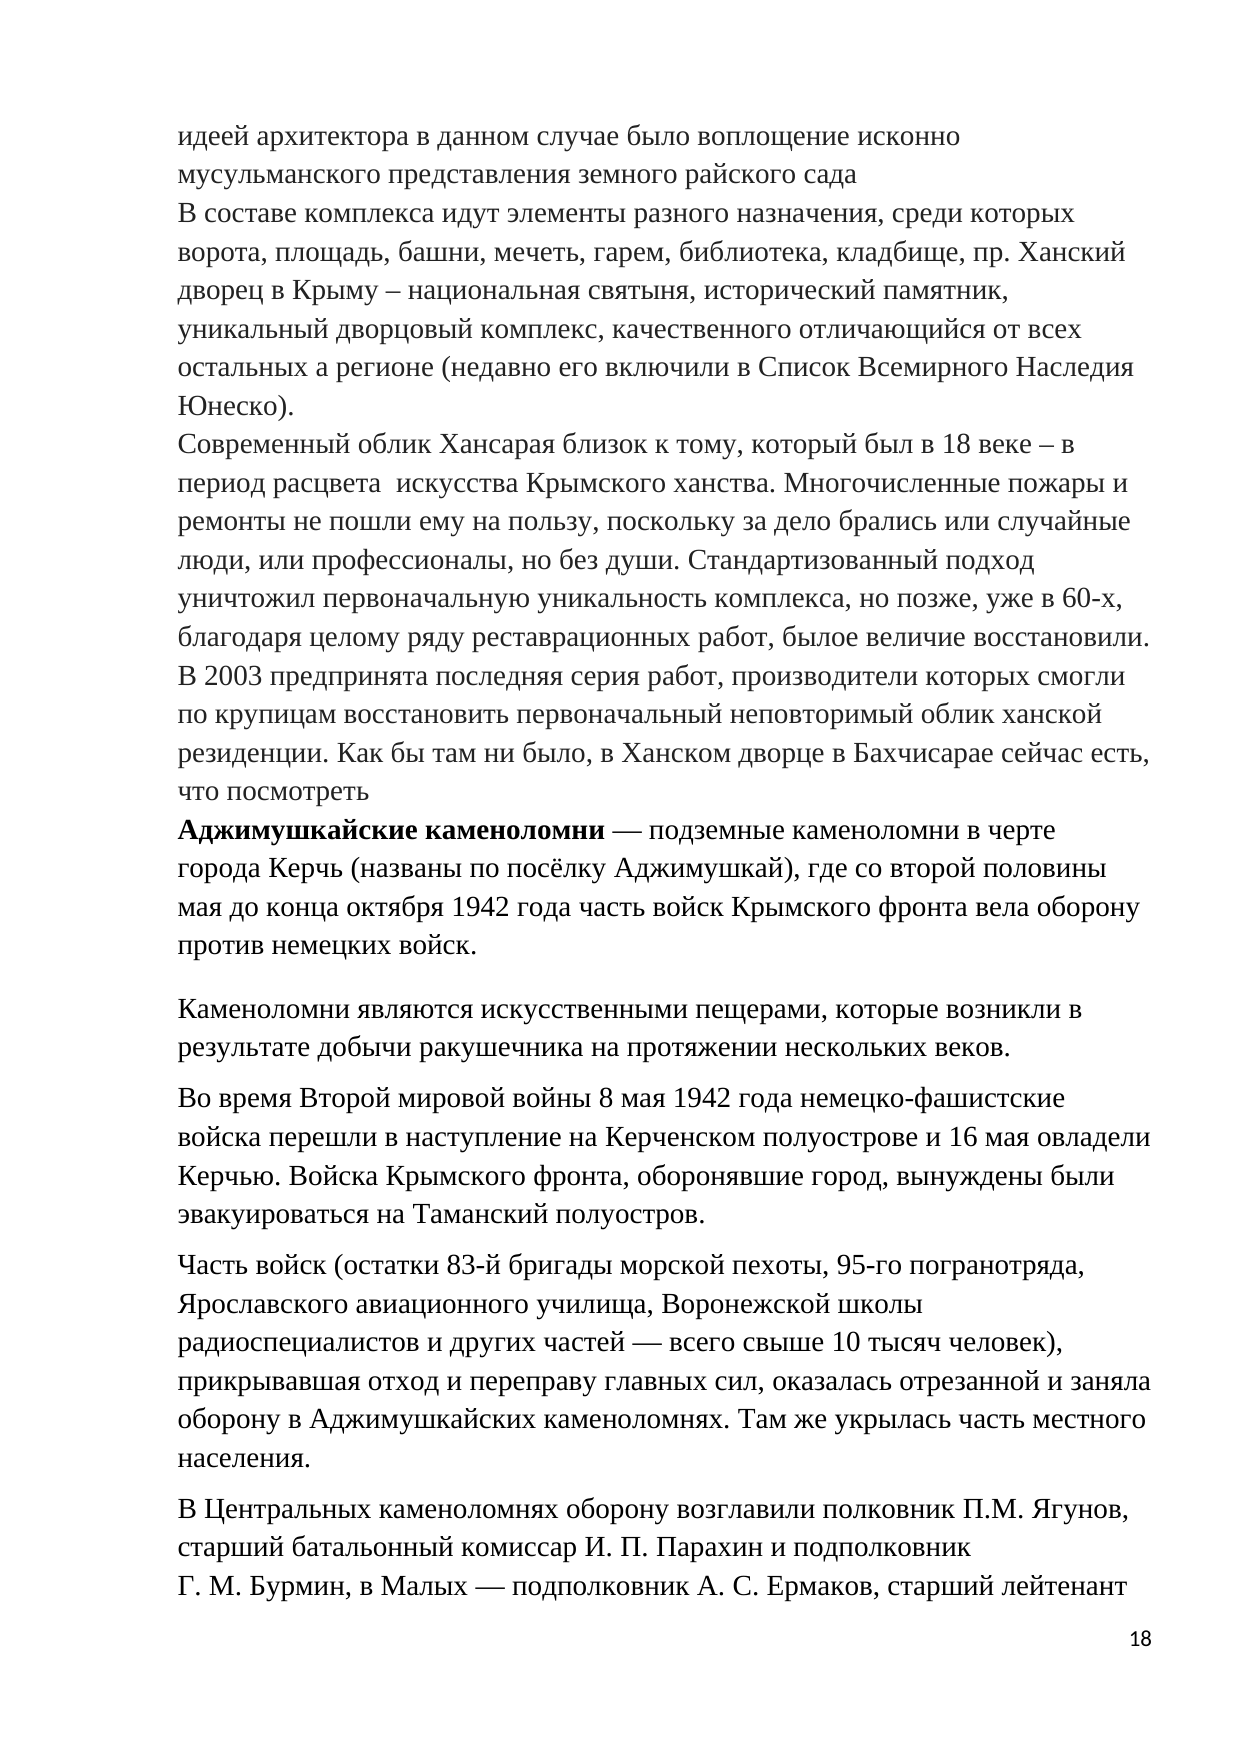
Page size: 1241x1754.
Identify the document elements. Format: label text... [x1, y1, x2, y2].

text Каменоломни являются искусственными пещерами, которые возникли в результате добычи ракушечника на протяжении нескольких веков. [177, 991, 1152, 1063]
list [177, 118, 1152, 190]
list Аджимушкайские каменоломни — подземные каменоломни в черте города Керчь (названы по посёлку Аджимушкай), где со второй половины мая до конца октября 1942 года часть войск Крымского фронта вела оборону против немецких войск. [177, 812, 1152, 961]
text Во время Второй мировой войны 8 мая 1942 года немецко-фашистские войска перешли в наступление на Керченском полуострове и 16 мая овладели Керчью. Войска Крымского фронта, оборонявшие город, вынуждены были эвакуироваться на Таманский полуостров. [177, 1081, 1152, 1230]
text Часть войск (остатки 83-й бригады морской пехоты, 95-го погранотряда, Ярославского авиационного училища, Воронежской школы радиоспециалистов и других частей — всего свыше 10 тысяч человек), прикрывавшая отход и переправу главных сил, оказалась отрезанной и заняла оборону в Аджимушкайских каменоломнях. Там же укрылась часть местного населения. [177, 1247, 1152, 1473]
list Современный облик Хансарая близок к тому, который был в 18 веке – в период расцвета искусства Крымского ханства. Многочисленные пожары и ремонты не пошли ему на пользу, поскольку за дело брались или случайные люди, или профессионалы, но без души. Стандартизованный подход уничтожил первоначальную уникальность комплекса, но позже, уже в 60-х, благодаря целому ряду реставрационных работ, былое величие восстановили. В 2003 предпринята последняя серия работ, производители которых смогли по крупицам восстановить первоначальный неповторимый облик ханской резиденции. Как бы там ни было, в Ханском дворце в Бахчисарае сейчас есть, что посмотреть [177, 426, 1152, 807]
list В составе комплекса идут элементы разного назначения, среди которых ворота, площадь, башни, мечеть, гарем, библиотека, кладбище, пр. Ханский дворец в Крыму – национальная святыня, исторический памятник, уникальный дворцовый комплекс, качественного отличающийся от всех остальных а регионе (недавно его включили в Список Всемирного Наследия Юнеско). [177, 195, 1152, 421]
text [177, 1491, 1152, 1602]
